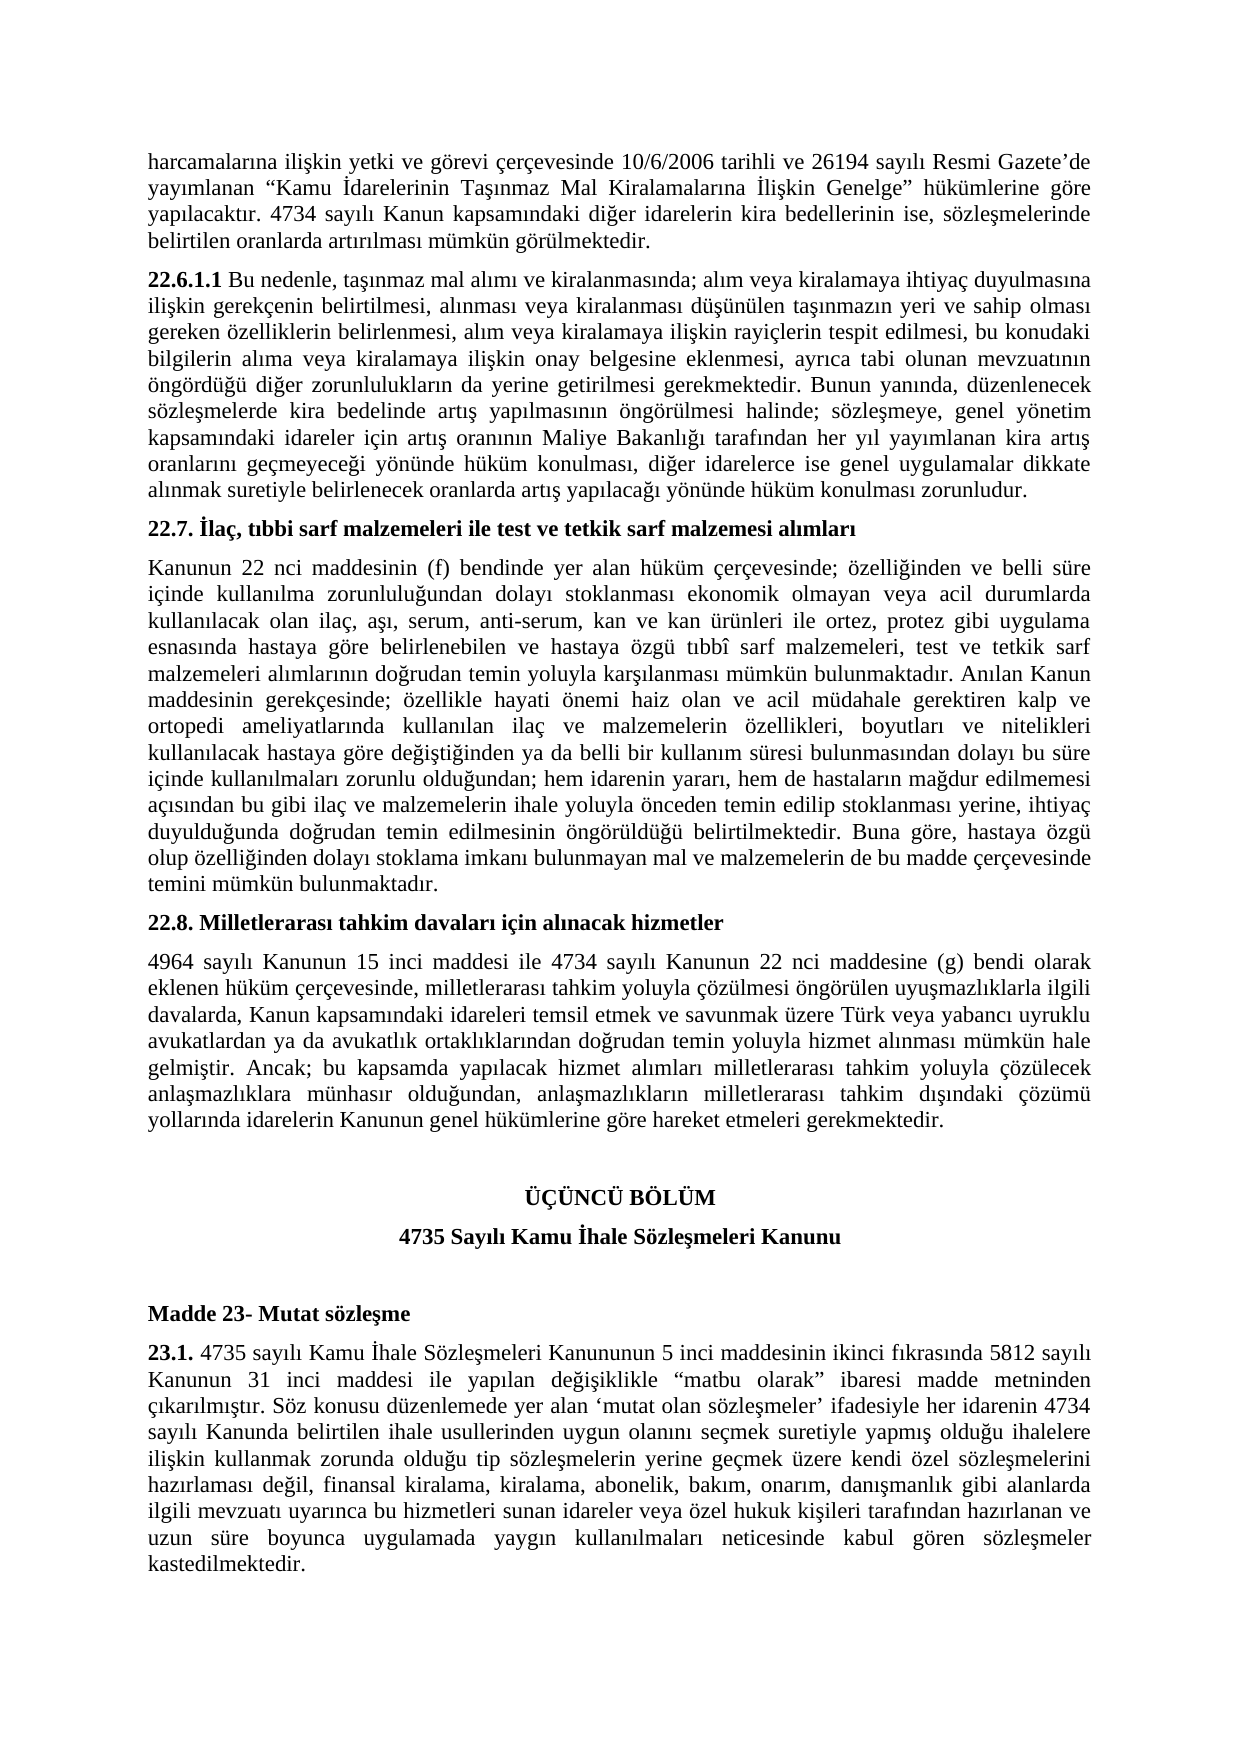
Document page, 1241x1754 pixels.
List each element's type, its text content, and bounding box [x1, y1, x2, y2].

text 23.1. 4735 sayılı Kamu İhale Sözleşmeleri Kanununun 5 inci maddesinin ikinci fıkrasında 5812 sayılı Kanunun 31 inci maddesi ile yapılan değişiklikle “matbu olarak” ibaresi madde metninden çıkarılmıştır. Söz konusu düzenlemede yer alan ‘mutat olan sözleşmeler’ ifadesiyle her idarenin 4734 sayılı Kanunda belirtilen ihale usullerinden uygun olanını seçmek suretiyle yapmış olduğu ihalelere ilişkin kullanmak zorunda olduğu tip sözleşmelerin yerine geçmek üzere kendi özel sözleşmelerini hazırlaması değil, finansal kiralama, kiralama, abonelik, bakım, onarım, danışmanlık gibi alanlarda ilgili mevzuatı uyarınca bu hizmetleri sunan idareler veya özel hukuk kişileri tarafından hazırlanan ve uzun süre boyunca uygulamada yaygın kullanılmaları neticesinde kabul gören sözleşmeler kastedilmektedir. [148, 1339, 1092, 1577]
text ÜÇÜNCÜ BÖLÜM [148, 1184, 1092, 1210]
subtitle 22.8. Milletlerarası tahkim davaları için alınacak hizmetler [148, 909, 1092, 936]
subtitle 22.7. İlaç, tıbbi sarf malzemeleri ile test ve tetkik sarf malzemesi alımları [148, 515, 1092, 542]
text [148, 148, 1092, 253]
text 4964 sayılı Kanunun 15 inci maddesi ile 4734 sayılı Kanunun 22 nci maddesine (g) bendi olarak eklenen hüküm çerçevesinde, milletlerarası tahkim yoluyla çözülmesi öngörülen uyuşmazlıklarla ilgili davalarda, Kanun kapsamındaki idareleri temsil etmek ve savunmak üzere Türk veya yabancı uyruklu avukatlardan ya da avukatlık ortaklıklarından doğrudan temin yoluyla hizmet alınması mümkün hale gelmiştir. Ancak; bu kapsamda yapılacak hizmet alımları milletlerarası tahkim yoluyla çözülecek anlaşmazlıklara münhasır olduğundan, anlaşmazlıkların milletlerarası tahkim dışındaki çözümü yollarında idarelerin Kanunun genel hükümlerine göre hareket etmeleri gerekmektedir. [148, 948, 1092, 1133]
text Kanunun 22 nci maddesinin (f) bendinde yer alan hüküm çerçevesinde; özelliğinden ve belli süre içinde kullanılma zorunluluğundan dolayı stoklanması ekonomik olmayan veya acil durumlarda kullanılacak olan ilaç, aşı, serum, anti-serum, kan ve kan ürünleri ile ortez, protez gibi uygulama esnasında hastaya göre belirlenebilen ve hastaya özgü tıbbî sarf malzemeleri, test ve tetkik sarf malzemeleri alımlarının doğrudan temin yoluyla karşılanması mümkün bulunmaktadır. Anılan Kanun maddesinin gerekçesinde; özellikle hayati önemi haiz olan ve acil müdahale gerektiren kalp ve ortopedi ameliyatlarında kullanılan ilaç ve malzemelerin özellikleri, boyutları ve nitelikleri kullanılacak hastaya göre değiştiğinden ya da belli bir kullanım süresi bulunmasından dolayı bu süre içinde kullanılmaları zorunlu olduğundan; hem idarenin yararı, hem de hastaların mağdur edilmemesi açısından bu gibi ilaç ve malzemelerin ihale yoluyla önceden temin edilip stoklanması yerine, ihtiyaç duyulduğunda doğrudan temin edilmesinin öngörüldüğü belirtilmektedir. Buna göre, hastaya özgü olup özelliğinden dolayı stoklama imkanı bulunmayan mal ve malzemelerin de bu madde çerçevesinde temini mümkün bulunmaktadır. [148, 554, 1092, 897]
text Madde 23- Mutat sözleşme [148, 1301, 1092, 1327]
text 22.6.1.1 Bu nedenle, taşınmaz mal alımı ve kiralanmasında; alım veya kiralamaya ihtiyaç duyulmasına ilişkin gerekçenin belirtilmesi, alınması veya kiralanması düşünülen taşınmazın yeri ve sahip olması gereken özelliklerin belirlenmesi, alım veya kiralamaya ilişkin rayiçlerin tespit edilmesi, bu konudaki bilgilerin alıma veya kiralamaya ilişkin onay belgesine eklenmesi, ayrıca tabi olunan mevzuatının öngördüğü diğer zorunlulukların da yerine getirilmesi gerekmektedir. Bunun yanında, düzenlenecek sözleşmelerde kira bedelinde artış yapılmasının öngörülmesi halinde; sözleşmeye, genel yönetim kapsamındaki idareler için artış oranının Maliye Bakanlığı tarafından her yıl yayımlanan kira artış oranlarını geçmeyeceği yönünde hüküm konulması, diğer idarelerce ise genel uygulamalar dikkate alınmak suretiyle belirlenecek oranlarda artış yapılacağı yönünde hüküm konulması zorunludur. [148, 266, 1092, 503]
title 4735 Sayılı Kamu İhale Sözleşmeleri Kanunu [148, 1223, 1092, 1249]
